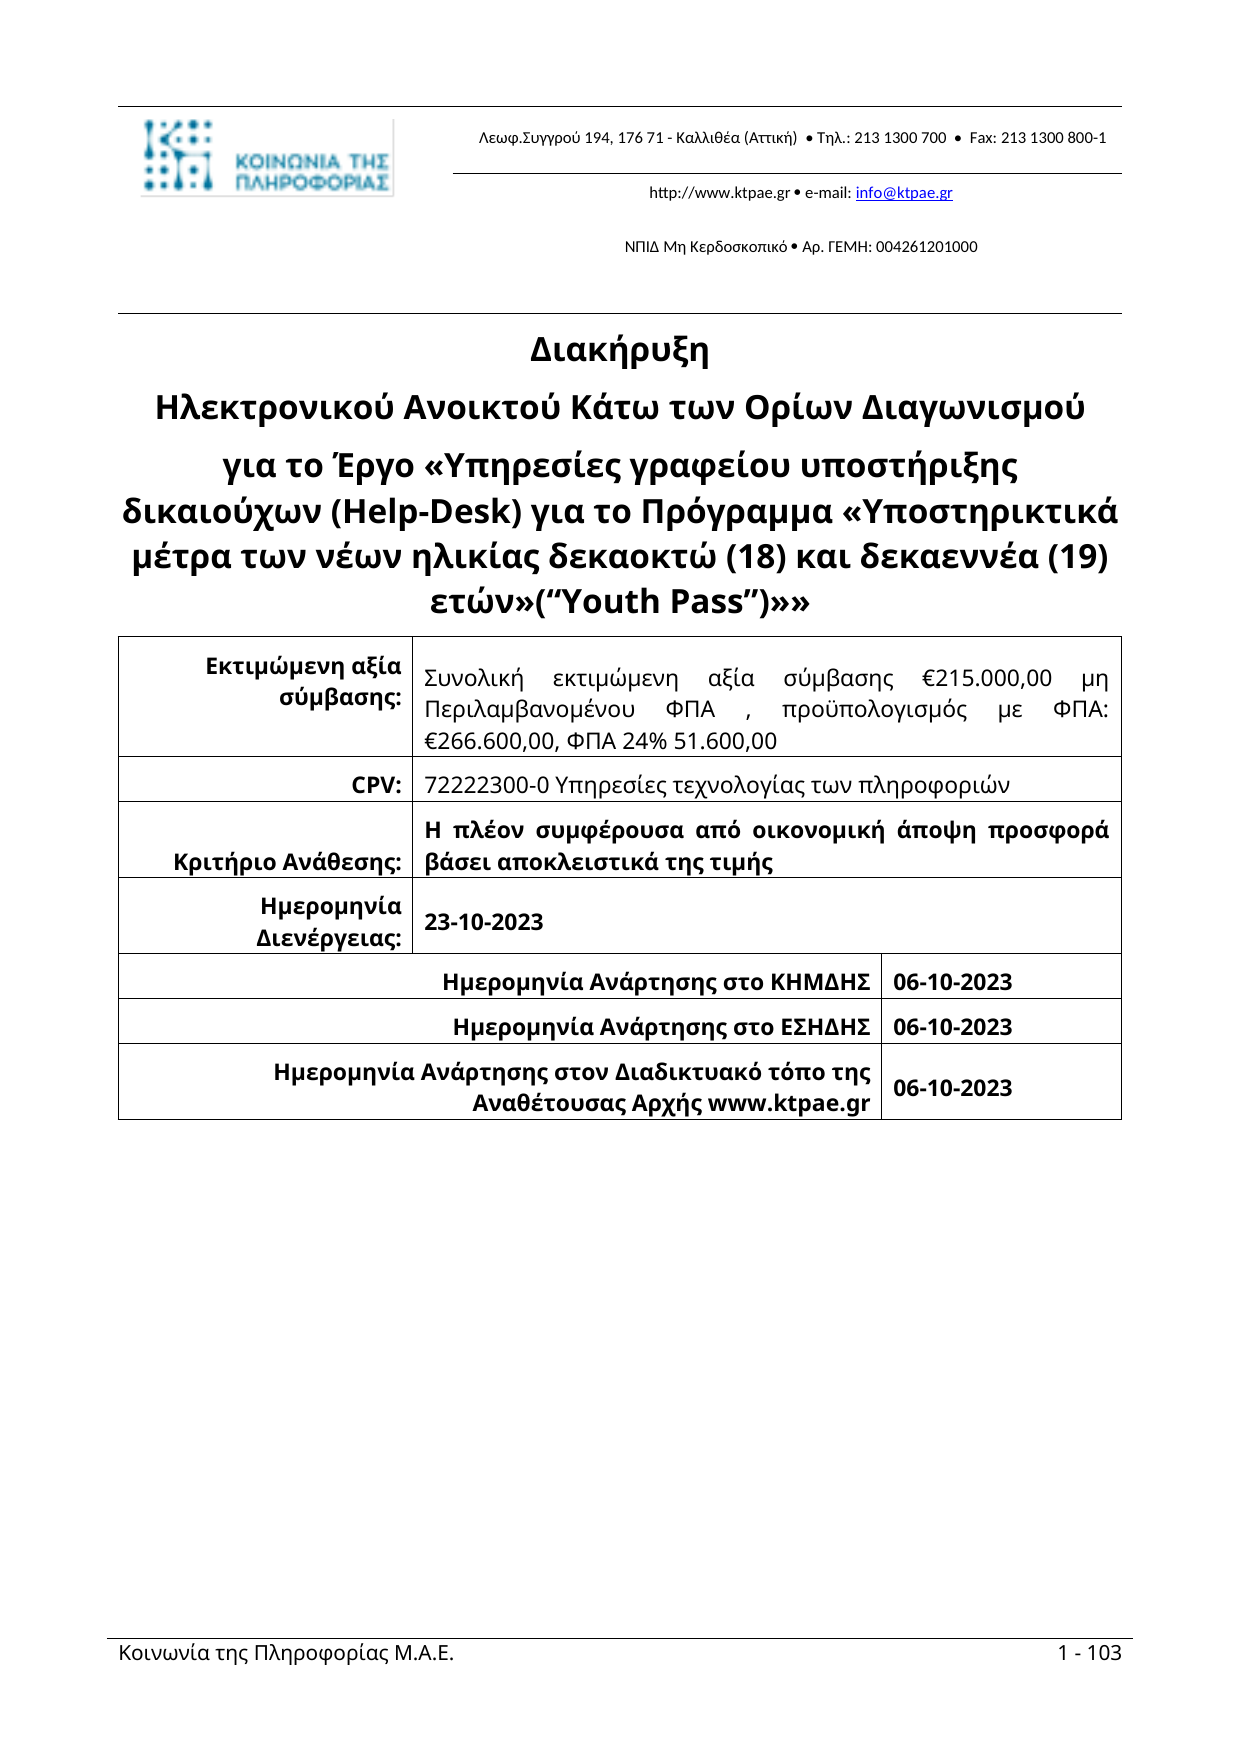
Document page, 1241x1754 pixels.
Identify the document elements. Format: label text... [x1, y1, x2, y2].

table_cell 23-10-2023 [413, 878, 1121, 953]
table_cell 72222300-0 Υπηρεσίες τεχνολογίας των πληροφοριών [413, 757, 1121, 801]
table_cell Η πλέον συμφέρουσα από οικονομική άποψη προσφορά βάσει αποκλειστικά της τιμής [413, 802, 1121, 877]
table_cell 06-10-2023 [882, 954, 1121, 998]
text Διακήρυξη [118, 326, 1122, 372]
table_cell Ημερομηνία Ανάρτησης στον Διαδικτυακό τόπο της Αναθέτουσας Αρχής www.ktpae.gr [119, 1044, 881, 1118]
table_header Εκτιμώμενη αξία σύμβασης: [119, 637, 412, 756]
table_cell Ημερομηνία Διενέργειας: [119, 878, 412, 953]
table_cell Ημερομηνία Ανάρτησης στο ΚΗΜΔΗΣ [119, 954, 881, 998]
table_cell Ημερομηνία Ανάρτησης στο ΕΣΗΔΗΣ [119, 999, 881, 1042]
text για το Έργο «Υπηρεσίες γραφείου υποστήριξης δικαιούχων (Help-Desk) για το Πρόγραμμα «Υποστηρικτικά μέτρα των νέων ηλικίας δεκαοκτώ (18) και δεκαεννέα (19) ετών»(“Youth Pass”)»» [118, 442, 1122, 624]
picture [140, 119, 397, 200]
table_cell 06-10-2023 [882, 1044, 1121, 1118]
table_cell CPV: [119, 757, 412, 801]
table_cell Κριτήριο Ανάθεσης: [119, 802, 412, 877]
table_cell 06-10-2023 [882, 999, 1121, 1042]
table_header Συνολική εκτιμώμενη αξία σύμβασης €215.000,00 μη Περιλαμβανομένου ΦΠΑ , προϋπολογισμός με ΦΠΑ: €266.600,00, ΦΠΑ 24% 51.600,00 [413, 637, 1121, 756]
text Ηλεκτρονικού Ανοικτού Κάτω των Ορίων Διαγωνισμού [118, 384, 1122, 429]
